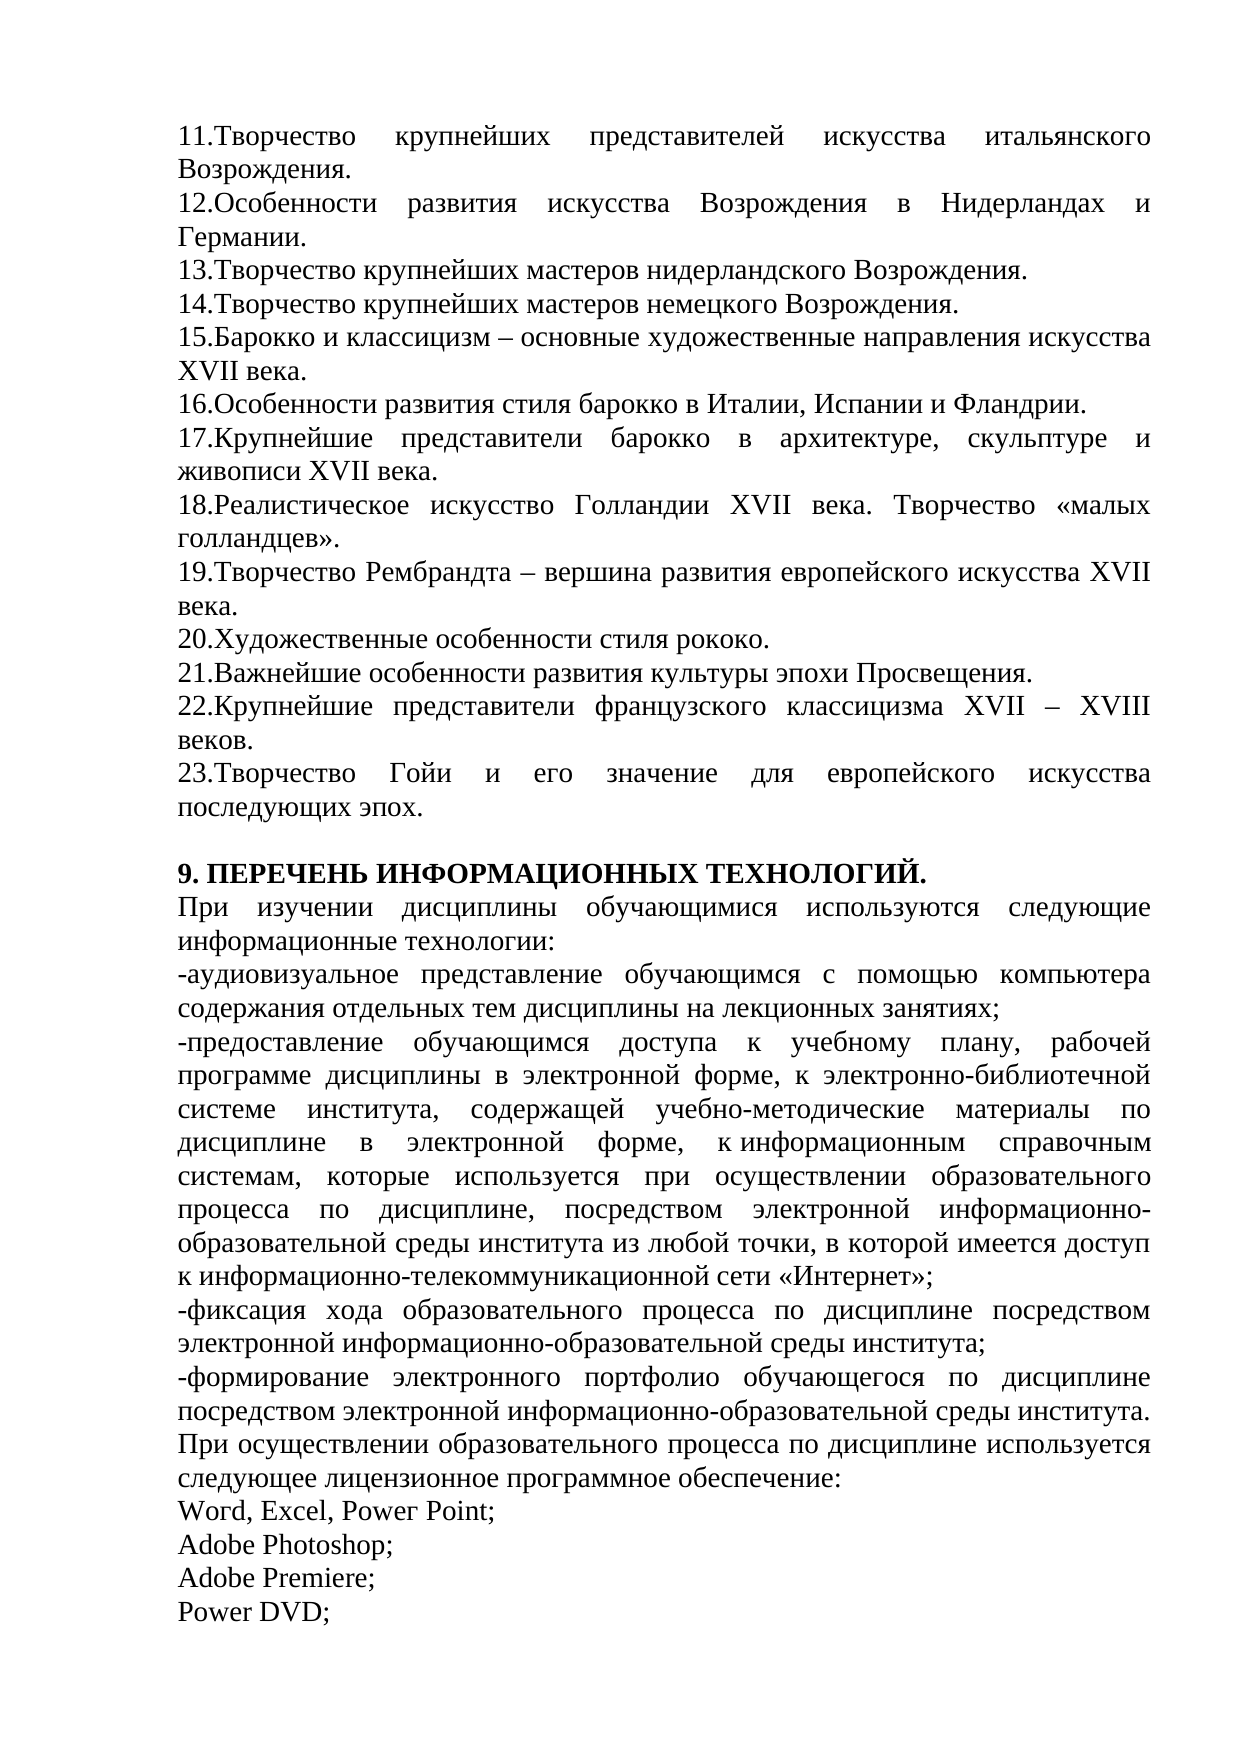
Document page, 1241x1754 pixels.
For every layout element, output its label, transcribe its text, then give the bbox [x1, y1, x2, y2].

text 9. ПЕРЕЧЕНЬ ИНФОРМАЦИОННЫХ ТЕХНОЛОГИЙ. [177, 856, 1152, 889]
text 19.Творчество Рембрандта – вершина развития европейского искусства XVII века. [177, 554, 1152, 621]
text -предоставление обучающимся доступа к учебному плану, рабочей программе дисциплины в электронной форме, к электронно-библиотечной системе института, содержащей учебно-методические материалы по дисциплине в электронной форме, к информационным справочным системам, которые используется при осуществлении образовательного процесса по дисциплине, посредством электронной информационно-образовательной среды института из любой точки, в которой имеется доступ к информационно-телекоммуникационной сети «Интернет»; [177, 1024, 1152, 1292]
text Adobe Photoshop; [177, 1527, 1152, 1560]
text 23.Творчество Гойи и его значение для европейского искусства последующих эпох. [177, 755, 1152, 822]
text 20.Художественные особенности стиля рококо. [177, 621, 1152, 655]
text 21.Важнейшие особенности развития культуры эпохи Просвещения. [177, 655, 1152, 688]
text 11.Творчество крупнейших представителей искусства итальянского Возрождения. [177, 118, 1152, 185]
text При изучении дисциплины обучающимися используются следующие информационные технологии: [177, 889, 1152, 957]
text При осуществлении образовательного процесса по дисциплине используется следующее лицензионное программное обеспечение: [177, 1426, 1152, 1493]
text -аудиовизуальное представление обучающимся с помощью компьютера содержания отдельных тем дисциплины на лекционных занятиях; [177, 957, 1152, 1024]
text Wогd, Ехсеl, Powег Роint; [177, 1493, 1152, 1527]
text 12.Особенности развития искусства Возрождения в Нидерландах и Германии. [177, 185, 1152, 252]
text 15.Барокко и классицизм – основные художественные направления искусства XVII века. [177, 319, 1152, 386]
text 18.Реалистическое искусство Голландии XVII века. Творчество «малых голландцев». [177, 487, 1152, 554]
text 22.Крупнейшие представители французского классицизма XVII – XVIII веков. [177, 688, 1152, 755]
text 16.Особенности развития стиля барокко в Италии, Испании и Фландрии. [177, 386, 1152, 420]
text 14.Творчество крупнейших мастеров немецкого Возрождения. [177, 286, 1152, 319]
text -фиксация хода образовательного процесса по дисциплине посредством электронной информационно-образовательной среды института; [177, 1292, 1152, 1359]
text Power DVD; [177, 1594, 1152, 1627]
text Adobe Premiere; [177, 1560, 1152, 1594]
text 13.Творчество крупнейших мастеров нидерландского Возрождения. [177, 252, 1152, 286]
text 17.Крупнейшие представители барокко в архитектуре, скульптуре и живописи XVII века. [177, 420, 1152, 487]
text -формирование электронного портфолио обучающегося по дисциплине посредством электронной информационно-образовательной среды института. [177, 1359, 1152, 1426]
